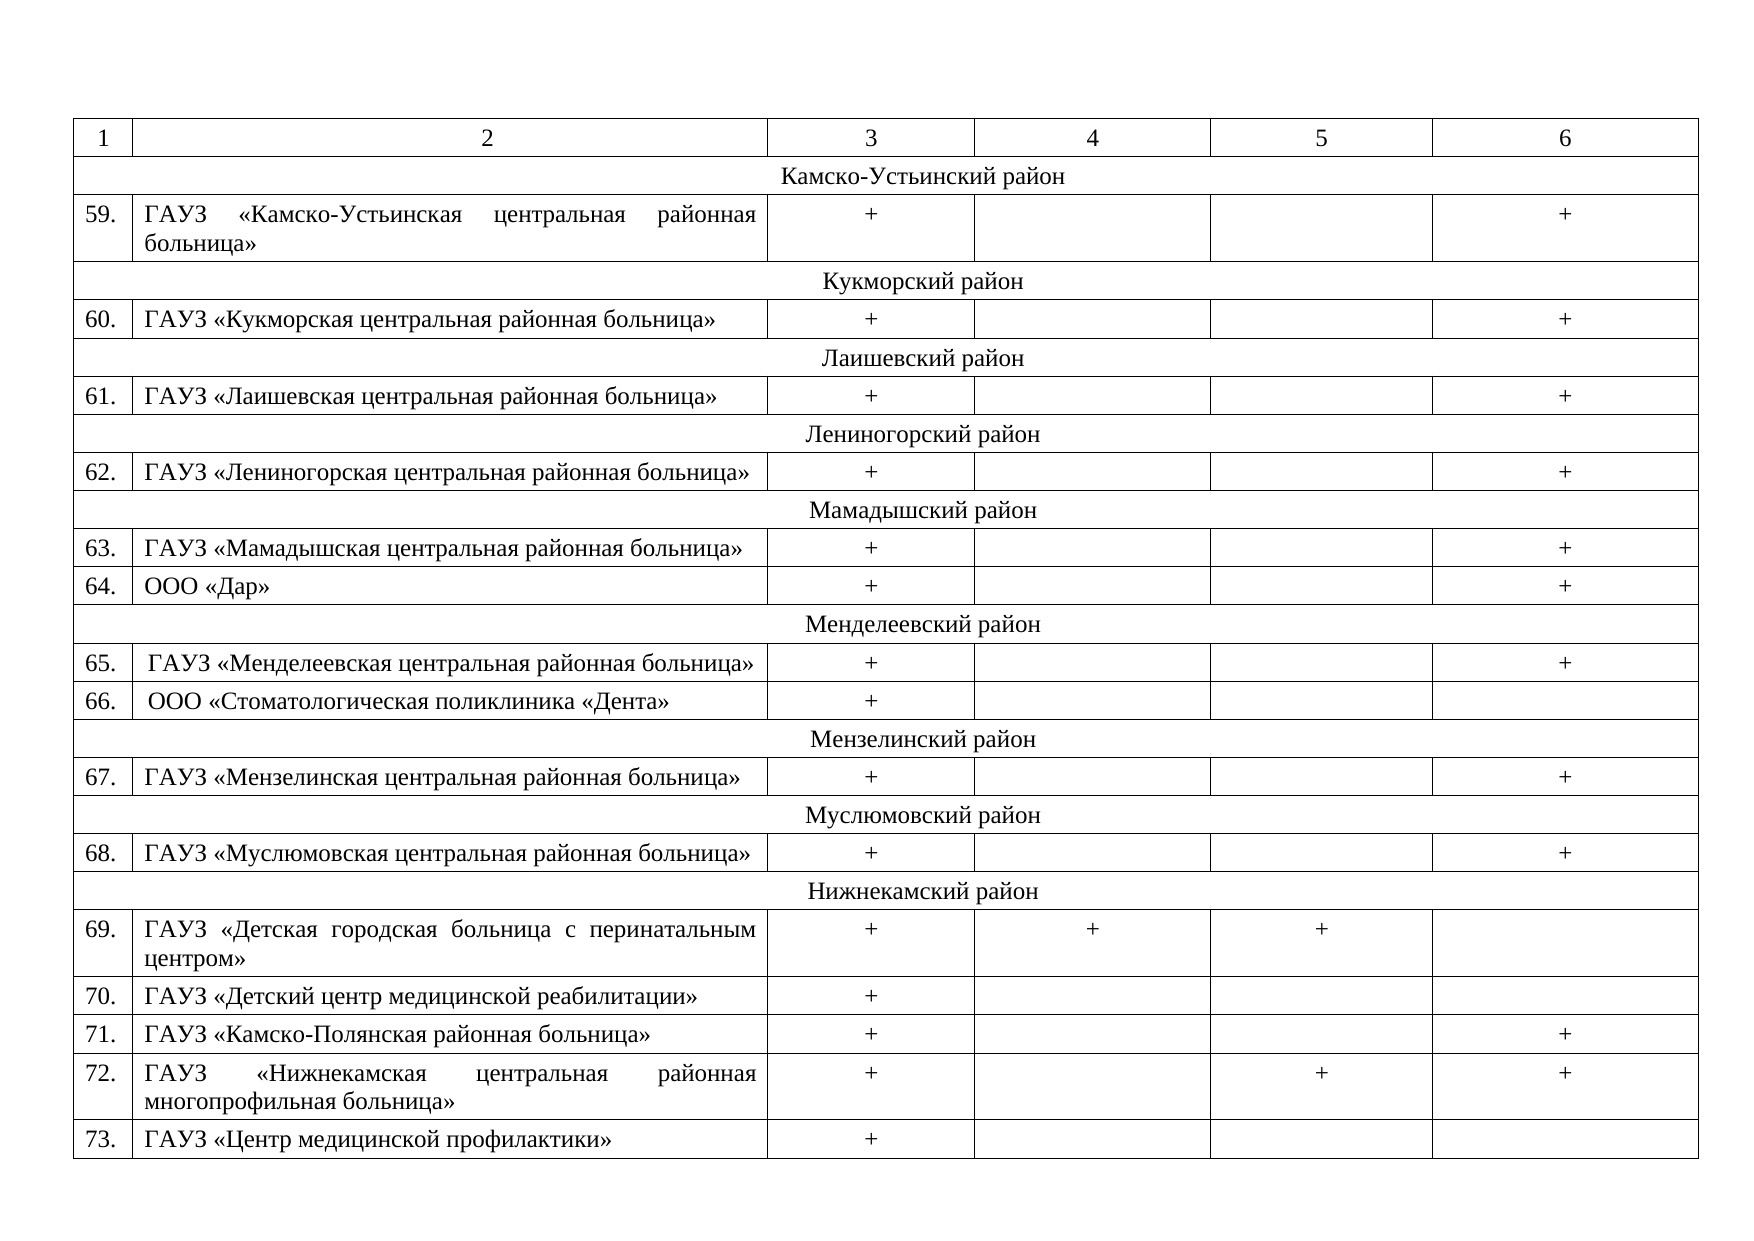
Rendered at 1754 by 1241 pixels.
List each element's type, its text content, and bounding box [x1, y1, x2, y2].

table_cell [975, 758, 1210, 795]
table_cell + [1433, 377, 1698, 414]
table_cell [74, 453, 132, 490]
table_cell [975, 1120, 1210, 1157]
table_cell ГАУЗ «Нижнекамская центральная районная многопрофильная больница» [133, 1054, 767, 1119]
table_cell [975, 644, 1210, 681]
table_header 4 [975, 119, 1210, 156]
table_cell [975, 1054, 1210, 1119]
table_cell + [768, 300, 974, 337]
table_cell + [768, 682, 974, 719]
table_cell [74, 529, 132, 566]
table_cell + [1433, 758, 1698, 795]
table_cell Лениногорский район [74, 415, 1698, 452]
table_cell Нижнекамский район [74, 872, 1698, 909]
table_cell [74, 567, 132, 604]
table_cell ГАУЗ «Центр медицинской профилактики» [133, 1120, 767, 1157]
table_cell [1211, 377, 1432, 414]
table_cell + [768, 567, 974, 604]
table_cell ГАУЗ «Камско-Полянская районная больница» [133, 1015, 767, 1052]
table_cell [1433, 910, 1698, 976]
table_cell [74, 682, 132, 719]
table_cell [975, 300, 1210, 337]
table_cell [975, 1015, 1210, 1052]
table_cell + [768, 453, 974, 490]
table_cell [74, 910, 132, 976]
table_cell + [768, 644, 974, 681]
table_cell [975, 834, 1210, 871]
table_cell ГАУЗ «Камско-Устьинская центральная районная больница» [133, 195, 767, 261]
table_cell [74, 1054, 132, 1119]
table_cell + [768, 529, 974, 566]
table_cell ГАУЗ «Муслюмовская центральная районная больница» [133, 834, 767, 871]
table_cell ГАУЗ «Детская городская больница с перинатальным центром» [133, 910, 767, 976]
table_cell + [768, 1054, 974, 1119]
table_header 3 [768, 119, 974, 156]
table_cell + [768, 834, 974, 871]
table_cell [1211, 644, 1432, 681]
table_cell + [1433, 644, 1698, 681]
table_cell ГАУЗ «Менделеевская центральная районная больница» [133, 644, 767, 681]
table_cell + [1433, 1054, 1698, 1119]
table_cell ГАУЗ «Лениногорская центральная районная больница» [133, 453, 767, 490]
table_cell [74, 834, 132, 871]
table_header 5 [1211, 119, 1432, 156]
table_cell Муслюмовский район [74, 796, 1698, 833]
table_cell ООО «Стоматологическая поликлиника «Дента» [133, 682, 767, 719]
table_cell [1211, 567, 1432, 604]
table_cell [74, 1120, 132, 1157]
table_cell + [1211, 1054, 1432, 1119]
table_cell [74, 644, 132, 681]
table_cell ГАУЗ «Мамадышская центральная районная больница» [133, 529, 767, 566]
table_cell [74, 377, 132, 414]
table_cell [1433, 1120, 1698, 1157]
table_cell [975, 529, 1210, 566]
table_cell + [768, 977, 974, 1014]
table_cell + [1433, 1015, 1698, 1052]
table_cell + [1211, 910, 1432, 976]
table_cell + [975, 910, 1210, 976]
table_cell ГАУЗ «Кукморская центральная районная больница» [133, 300, 767, 337]
table_cell [1433, 977, 1698, 1014]
table_cell [975, 567, 1210, 604]
table_cell + [1433, 195, 1698, 261]
table_cell + [1433, 567, 1698, 604]
table_cell [1433, 682, 1698, 719]
table_cell [975, 977, 1210, 1014]
table_cell + [768, 1015, 974, 1052]
table_cell ООО «Дар» [133, 567, 767, 604]
table_cell ГАУЗ «Лаишевская центральная районная больница» [133, 377, 767, 414]
table_cell [1211, 529, 1432, 566]
table_cell [1211, 1120, 1432, 1157]
table_cell [74, 195, 132, 261]
table_cell [74, 977, 132, 1014]
table_cell Лаишевский район [74, 339, 1698, 376]
table_header 2 [133, 119, 767, 156]
table_cell [74, 1015, 132, 1052]
table_header 1 [74, 119, 132, 156]
table_cell [1211, 682, 1432, 719]
table_cell ГАУЗ «Мензелинская центральная районная больница» [133, 758, 767, 795]
table_cell + [768, 377, 974, 414]
table_cell Менделеевский район [74, 605, 1698, 642]
table_cell [975, 682, 1210, 719]
table_cell [975, 377, 1210, 414]
table_cell [74, 300, 132, 337]
table_cell [1211, 453, 1432, 490]
table_cell [1211, 834, 1432, 871]
table_cell Мензелинский район [74, 720, 1698, 757]
table_header 6 [1433, 119, 1698, 156]
table_cell + [768, 195, 974, 261]
table_cell + [768, 1120, 974, 1157]
table_cell + [1433, 453, 1698, 490]
table_cell [1211, 1015, 1432, 1052]
table_cell [975, 453, 1210, 490]
table_cell + [1433, 834, 1698, 871]
table_cell + [768, 910, 974, 976]
table_cell + [1433, 529, 1698, 566]
table_cell Мамадышский район [74, 491, 1698, 528]
table_cell [1211, 300, 1432, 337]
table_cell + [768, 758, 974, 795]
table_cell [1211, 758, 1432, 795]
table_cell Кукморский район [74, 262, 1698, 299]
table_cell + [1433, 300, 1698, 337]
table_cell Камско-Устьинский район [74, 157, 1698, 194]
table_cell [975, 195, 1210, 261]
table_cell [1211, 195, 1432, 261]
table_cell ГАУЗ «Детский центр медицинской реабилитации» [133, 977, 767, 1014]
table_cell [74, 758, 132, 795]
table_cell [1211, 977, 1432, 1014]
